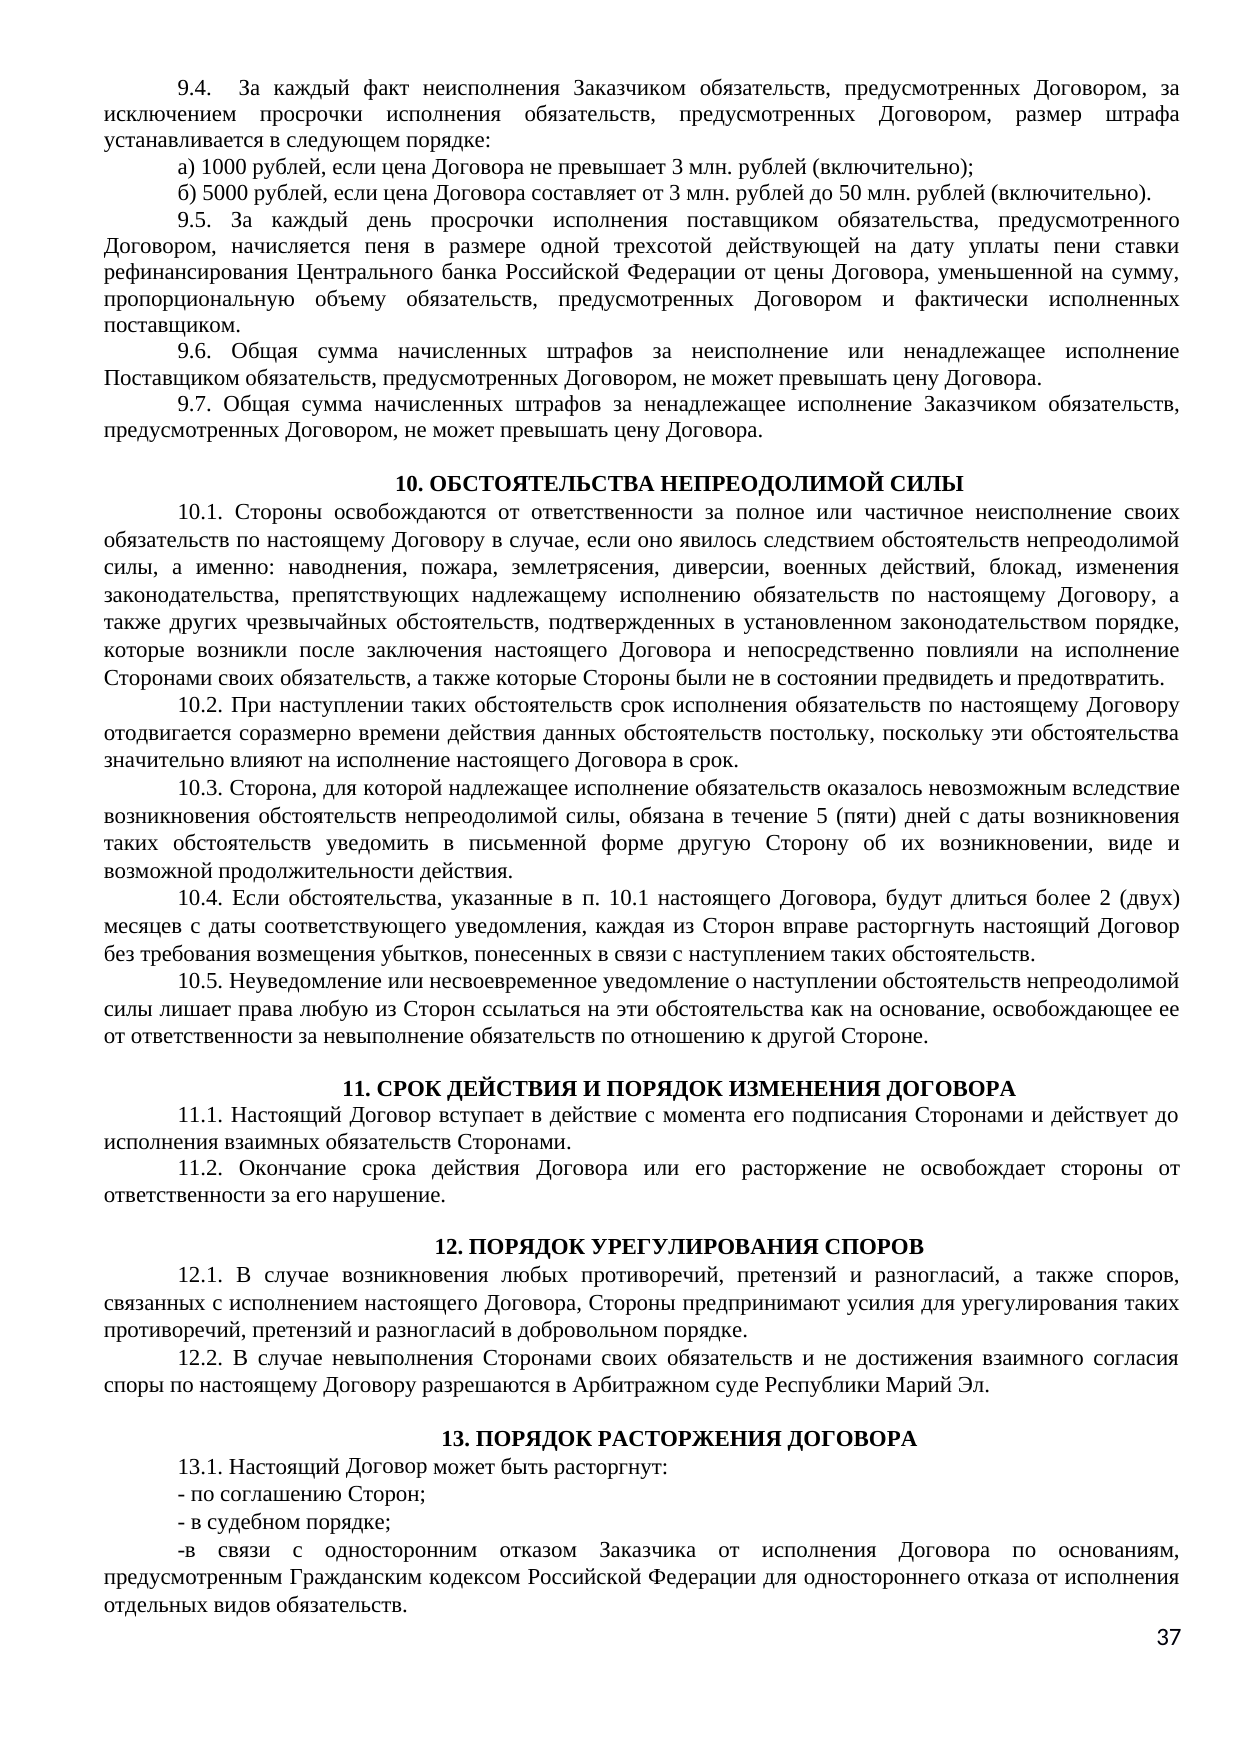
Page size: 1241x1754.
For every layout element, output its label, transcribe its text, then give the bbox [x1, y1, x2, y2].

text 10.4. Если обстоятельства, указанные в п. 10.1 настоящего Договора, будут длиться более 2 (двух) месяцев с даты соответствующего уведомления, каждая из Сторон вправе расторгнуть настоящий Договор без требования возмещения убытков, понесенных в связи с наступлением таких обстоятельств. [103, 883, 1181, 966]
text а) 1000 рублей, если цена Договора не превышает 3 млн. рублей (включительно); [103, 153, 1181, 179]
text 13. ПОРЯДОК РАСТОРЖЕНИЯ ДОГОВОРА [103, 1424, 1181, 1452]
text 11. СРОК ДЕЙСТВИЯ И ПОРЯДОК ИЗМЕНЕНИЯ ДОГОВОРА [103, 1075, 1181, 1102]
text 12. ПОРЯДОК УРЕГУЛИРОВАНИЯ СПОРОВ [103, 1233, 1181, 1260]
text - по соглашению Сторон; [103, 1479, 1181, 1507]
text 9.5. За каждый день просрочки исполнения поставщиком обязательства, предусмотренного Договором, начисляется пеня в размере одной трехсотой действующей на дату уплаты пени ставки рефинансирования Центрального банка Российской Федерации от цены Договора, уменьшенной на сумму, пропорциональную объему обязательств, предусмотренных Договором и фактически исполненных поставщиком. [103, 206, 1181, 337]
text 10.1. Стороны освобождаются от ответственности за полное или частичное неисполнение своих обязательств по настоящему Договору в случае, если оно явилось следствием обстоятельств непреодолимой силы, а именно: наводнения, пожара, землетрясения, диверсии, военных действий, блокад, изменения законодательства, препятствующих надлежащему исполнению обязательств по настоящему Договору, а также других чрезвычайных обстоятельств, подтвержденных в установленном законодательством порядке, которые возникли после заключения настоящего Договора и непосредственно повлияли на исполнение Сторонами своих обязательств, а также которые Стороны были не в состоянии предвидеть и предотвратить. [103, 497, 1181, 690]
text 9.6. Общая сумма начисленных штрафов за неисполнение или ненадлежащее исполнение Поставщиком обязательств, предусмотренных Договором, не может превышать цену Договора. [103, 337, 1181, 390]
text 9.4. За каждый факт неисполнения Заказчиком обязательств, предусмотренных Договором, за исключением просрочки исполнения обязательств, предусмотренных Договором, размер штрафа устанавливается в следующем порядке: [103, 74, 1181, 153]
text 10.5. Неуведомление или несвоевременное уведомление о наступлении обстоятельств непреодолимой силы лишает права любую из Сторон ссылаться на эти обстоятельства как на основание, освобождающее ее от ответственности за невыполнение обязательств по отношению к другой Стороне. [103, 966, 1181, 1049]
text 10. ОБСТОЯТЕЛЬСТВА НЕПРЕОДОЛИМОЙ СИЛЫ [103, 469, 1181, 497]
text 10.2. При наступлении таких обстоятельств срок исполнения обязательств по настоящему Договору отодвигается соразмерно времени действия данных обстоятельств постольку, поскольку эти обстоятельства значительно влияют на исполнение настоящего Договора в срок. [103, 690, 1181, 773]
text 10.3. Сторона, для которой надлежащее исполнение обязательств оказалось невозможным вследствие возникновения обстоятельств непреодолимой силы, обязана в течение 5 (пяти) дней с даты возникновения таких обстоятельств уведомить в письменной форме другую Сторону об их возникновении, виде и возможной продолжительности действия. [103, 773, 1181, 883]
text б) 5000 рублей, если цена Договора составляет от 3 млн. рублей до 50 млн. рублей (включительно). [103, 179, 1181, 206]
text 9.7. Общая сумма начисленных штрафов за ненадлежащее исполнение Заказчиком обязательств, предусмотренных Договором, не может превышать цену Договора. [103, 390, 1181, 443]
text 12.1. В случае возникновения любых противоречий, претензий и разногласий, а также споров, связанных с исполнением настоящего Договора, Стороны предпринимают усилия для урегулирования таких противоречий, претензий и разногласий в добровольном порядке. [103, 1260, 1181, 1342]
text - в судебном порядке; [103, 1507, 1181, 1534]
text 13.1. Настоящий Договор может быть расторгнут: [103, 1452, 1181, 1479]
text 12.2. В случае невыполнения Сторонами своих обязательств и не достижения взаимного согласия споры по настоящему Договору разрешаются в Арбитражном суде Республики Марий Эл. [103, 1342, 1181, 1398]
text -в связи с односторонним отказом Заказчика от исполнения Договора по основаниям, предусмотренным Гражданским кодексом Российской Федерации для одностороннего отказа от исполнения отдельных видов обязательств. [103, 1534, 1181, 1617]
text 11.1. Настоящий Договор вступает в действие с момента его подписания Сторонами и действует до исполнения взаимных обязательств Сторонами. [103, 1102, 1181, 1154]
text 11.2. Окончание срока действия Договора или его расторжение не освобождает стороны от ответственности за его нарушение. [103, 1154, 1181, 1207]
